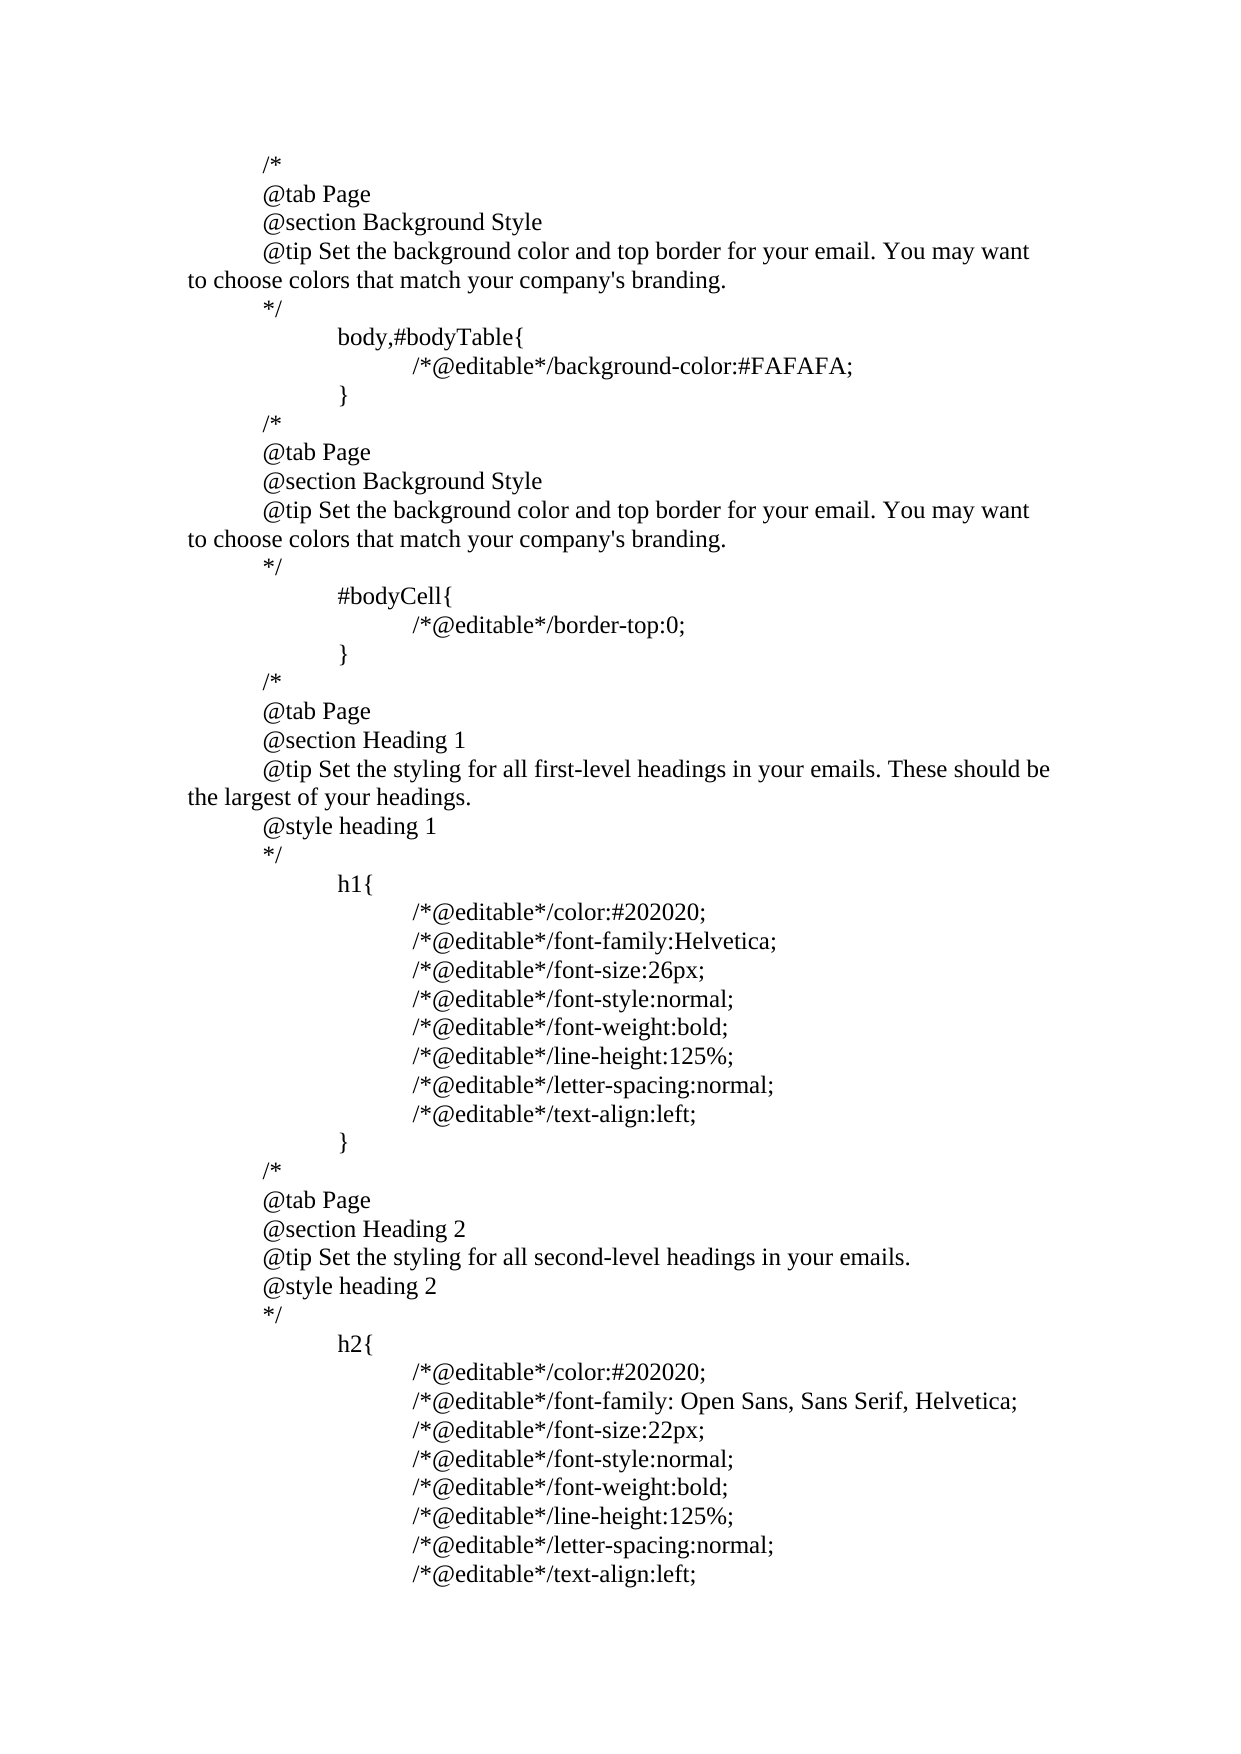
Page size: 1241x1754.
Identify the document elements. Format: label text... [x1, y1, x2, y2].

text /* [187, 409, 1053, 437]
text /*@editable*/line-height:125%; [187, 1041, 1053, 1070]
text /*@editable*/text-align:left; [187, 1559, 1053, 1587]
text */ [187, 840, 1053, 869]
text @section Heading 2 [187, 1214, 1053, 1242]
text @tab Page [187, 179, 1053, 207]
text } [187, 380, 1053, 409]
text /*@editable*/font-style:normal; [187, 1444, 1053, 1472]
text /*@editable*/line-height:125%; [187, 1501, 1053, 1530]
text @tab Page [187, 696, 1053, 725]
text @section Background Style [187, 207, 1053, 236]
text /*@editable*/color:#202020; [187, 897, 1053, 926]
text @section Background Style [187, 466, 1053, 495]
text /*@editable*/font-family: Open Sans, Sans Serif, Helvetica; [187, 1386, 1053, 1415]
text */ [187, 552, 1053, 581]
text @section Heading 1 [187, 725, 1053, 754]
text /*@editable*/letter-spacing:normal; [187, 1530, 1053, 1559]
text body,#bodyTable{ [187, 322, 1053, 351]
text #bodyCell{ [187, 581, 1053, 610]
text /* [187, 667, 1053, 696]
text @tab Page [187, 1185, 1053, 1214]
text } [187, 1127, 1053, 1156]
text @style heading 1 [187, 811, 1053, 840]
text h1{ [187, 869, 1053, 897]
text @tip Set the styling for all second-level headings in your emails. [187, 1242, 1053, 1271]
text /*@editable*/font-weight:bold; [187, 1472, 1053, 1501]
text /*@editable*/font-weight:bold; [187, 1012, 1053, 1041]
text /* [187, 150, 1053, 179]
text /* [187, 1156, 1053, 1185]
text h2{ [187, 1329, 1053, 1357]
text /*@editable*/color:#202020; [187, 1357, 1053, 1386]
text */ [187, 294, 1053, 322]
text /*@editable*/font-family:Helvetica; [187, 926, 1053, 955]
text /*@editable*/font-size:26px; [187, 955, 1053, 984]
text } [187, 639, 1053, 667]
text @tip Set the background color and top border for your email. You may want to choose colors that match your company's branding. [187, 236, 1053, 294]
text @tip Set the background color and top border for your email. You may want to choose colors that match your company's branding. [187, 495, 1053, 552]
text /*@editable*/text-align:left; [187, 1099, 1053, 1127]
text /*@editable*/font-style:normal; [187, 984, 1053, 1012]
text /*@editable*/background-color:#FAFAFA; [187, 351, 1053, 380]
text @tab Page [187, 437, 1053, 466]
text @tip Set the styling for all first-level headings in your emails. These should be the largest of your headings. [187, 754, 1053, 811]
text /*@editable*/letter-spacing:normal; [187, 1070, 1053, 1099]
text /*@editable*/font-size:22px; [187, 1415, 1053, 1444]
text */ [187, 1300, 1053, 1329]
text @style heading 2 [187, 1271, 1053, 1300]
text /*@editable*/border-top:0; [187, 610, 1053, 639]
